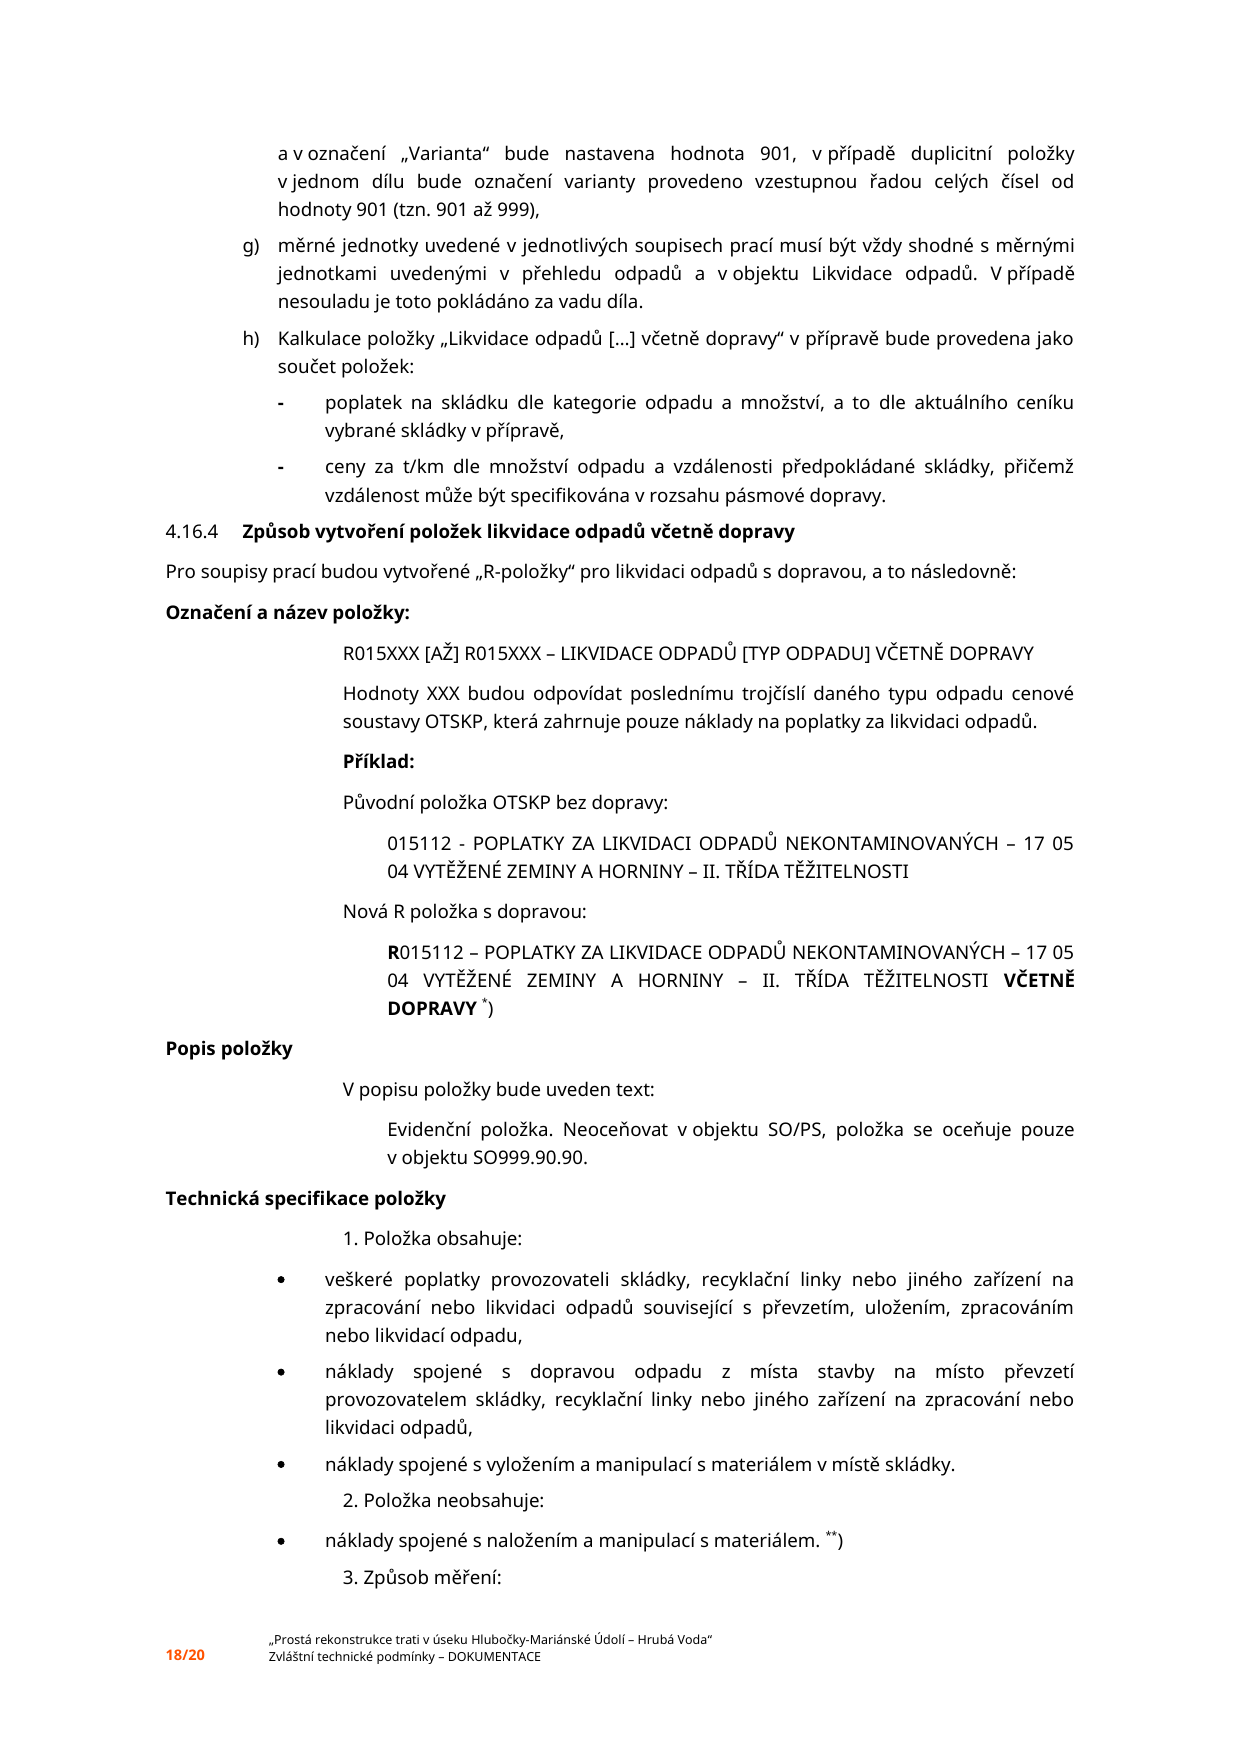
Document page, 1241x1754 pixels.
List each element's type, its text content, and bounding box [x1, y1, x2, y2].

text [242, 140, 1075, 222]
text 3. Způsob měření: [343, 1564, 1075, 1590]
text Původní položka OTSKP bez dopravy: [343, 789, 1075, 815]
text Evidenční položka. Neoceňovat v objektu SO/PS, položka se oceňuje pouze v objektu SO999.90.90. [387, 1117, 1075, 1170]
text Příklad: [343, 749, 1075, 774]
list ceny za t/km dle množství odpadu a vzdálenosti předpokládané skládky, přičemž vzdálenost může být specifikována v rozsahu pásmové dopravy. [278, 454, 1075, 507]
text R015XXX [AŽ] R015XXX – LIKVIDACE ODPADŮ [TYP ODPADU] VČETNĚ DOPRAVY [343, 640, 1075, 665]
list veškeré poplatky provozovateli skládky, recyklační linky nebo jiného zařízení na zpracování nebo likvidaci odpadů související s převzetím, uložením, zpracováním nebo likvidací odpadu, [278, 1266, 1075, 1348]
text 1. Položka obsahuje: [343, 1226, 1075, 1251]
text Technická specifikace položky [165, 1185, 1075, 1211]
text měrné jednotky uvedené v jednotlivých soupisech prací musí být vždy shodné s měrnými jednotkami uvedenými v přehledu odpadů a v objektu Likvidace odpadů. V případě nesouladu je toto pokládáno za vadu díla. [242, 233, 1075, 314]
text Nová R položka s dopravou: [343, 898, 1075, 924]
text Pro soupisy prací budou vytvořené „R-položky“ pro likvidaci odpadů s dopravou, a to následovně: [165, 559, 1075, 584]
list náklady spojené s dopravou odpadu z místa stavby na místo převzetí provozovatelem skládky, recyklační linky nebo jiného zařízení na zpracování nebo likvidaci odpadů, [278, 1358, 1075, 1440]
text 015112 - POPLATKY ZA LIKVIDACI ODPADŮ NEKONTAMINOVANÝCH – 17 05 04 VYTĚŽENÉ ZEMINY A HORNINY – II. TŘÍDA TĚŽITELNOSTI [387, 830, 1075, 883]
text Kalkulace položky „Likvidace odpadů […] včetně dopravy“ v přípravě bude provedena jako součet položek: [242, 325, 1075, 379]
list poplatek na skládku dle kategorie odpadu a množství, a to dle aktuálního ceníku vybrané skládky v přípravě, [278, 389, 1075, 443]
text Popis položky [165, 1036, 1075, 1061]
text Označení a název položky: [165, 599, 1075, 625]
text Hodnoty XXX budou odpovídat poslednímu trojčíslí daného typu odpadu cenové soustavy OTSKP, která zahrnuje pouze náklady na poplatky za likvidaci odpadů. [343, 680, 1075, 734]
list náklady spojené s naložením a manipulací s materiálem. **) [278, 1528, 1075, 1553]
list náklady spojené s vyložením a manipulací s materiálem v místě skládky. [278, 1451, 1075, 1476]
text R015112 – POPLATKY ZA LIKVIDACE ODPADŮ NEKONTAMINOVANÝCH – 17 05 04 VYTĚŽENÉ ZEMINY A HORNINY – II. TŘÍDA TĚŽITELNOSTI VČETNĚ DOPRAVY *) [387, 939, 1075, 1021]
text 2. Položka neobsahuje: [343, 1487, 1075, 1513]
text V popisu položky bude uveden text: [343, 1076, 1075, 1102]
text Způsob vytvoření položek likvidace odpadů včetně dopravy [165, 518, 1075, 544]
